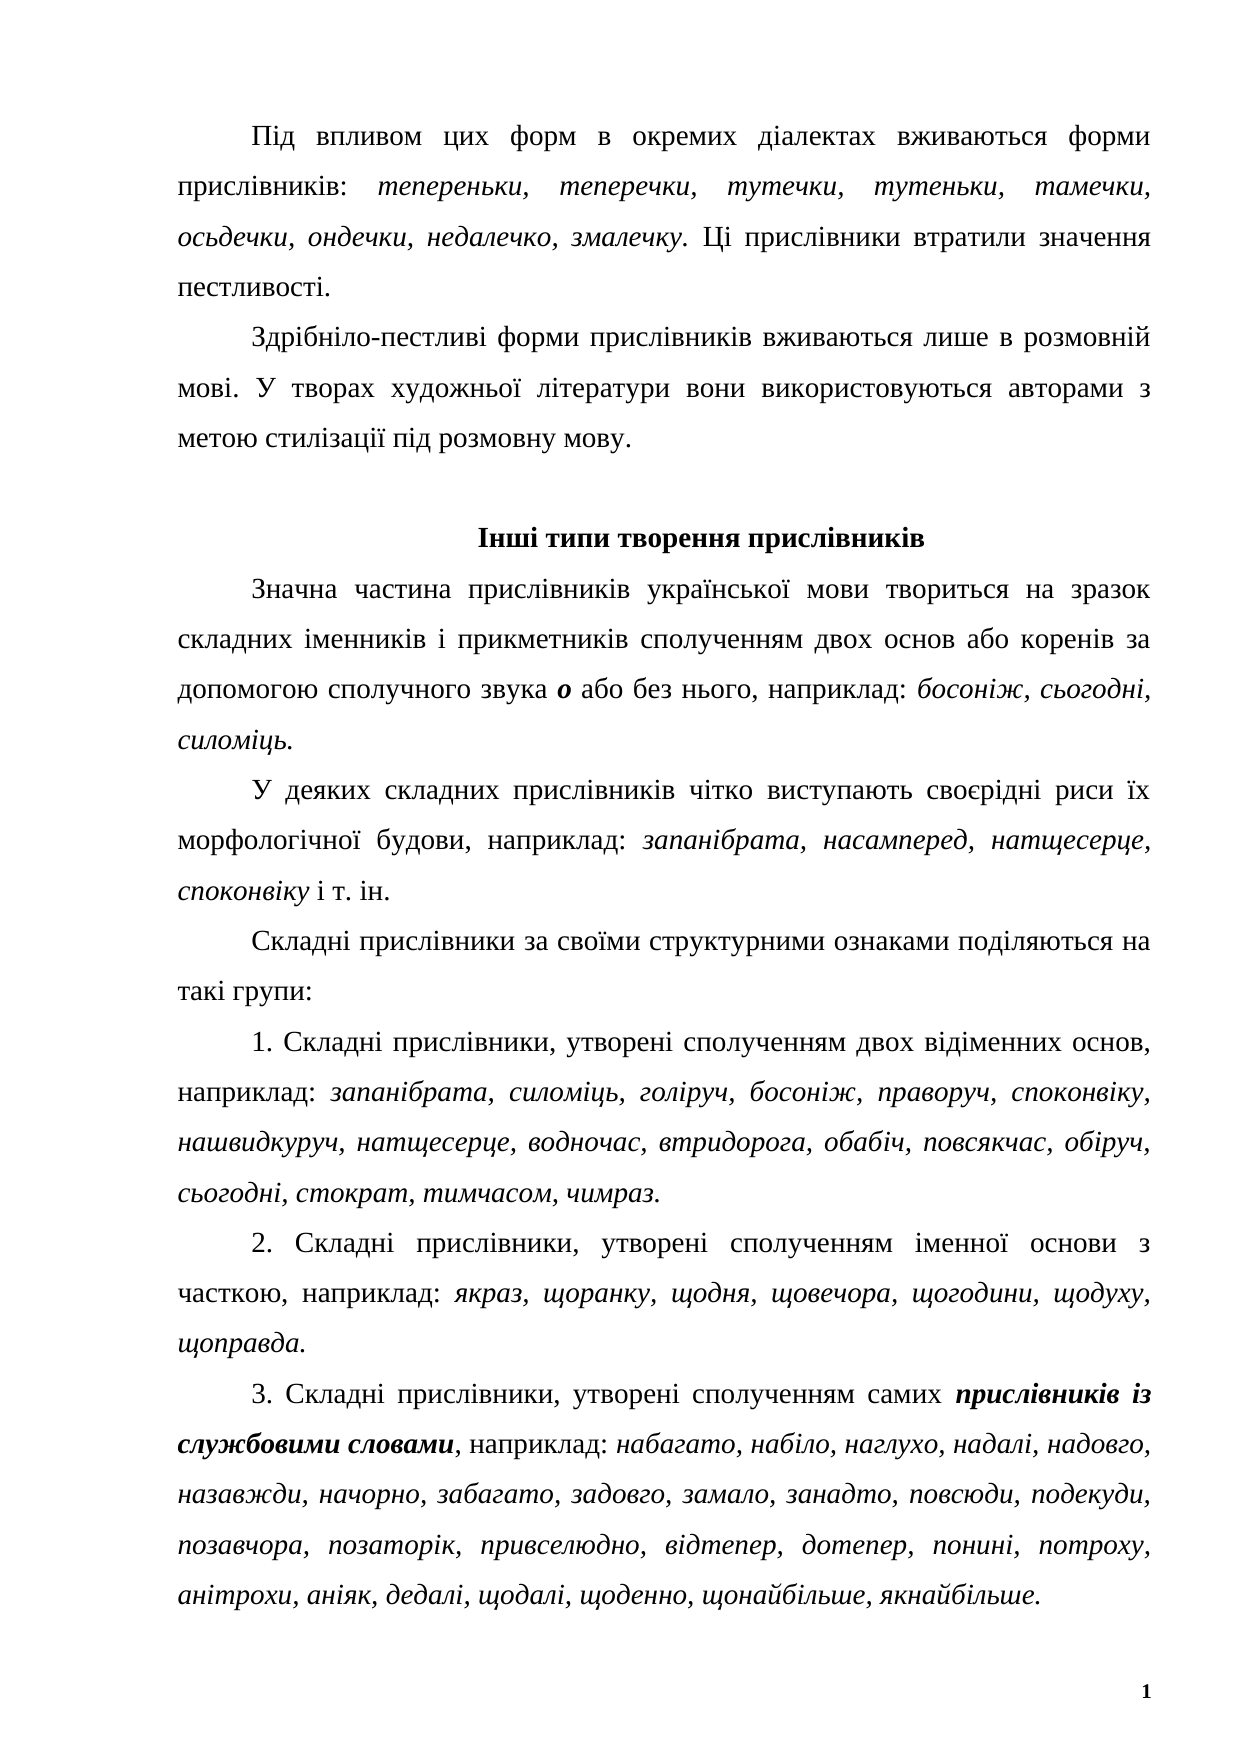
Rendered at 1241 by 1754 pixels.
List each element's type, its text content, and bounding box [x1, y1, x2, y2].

text Значна частина прислівників української мови твориться на зразок складних іменників і прикметників сполученням двох основ або коренів за допомогою сполучного звука о або без нього, наприклад: босоніж, сьогодні, силоміць. [177, 571, 1152, 755]
text Здрібніло-пестливі форми прислівників вживаються лише в розмовній мові. У творах художньої літератури вони використовуються авторами з метою стилізації під розмовну мову. [177, 319, 1152, 453]
text 2. Складні прислівники, утворені сполученням іменної основи з часткою, наприклад: якраз, щоранку, щодня, щовечора, щогодини, щодуху, щоправда. [177, 1225, 1152, 1359]
text 1. Складні прислівники, утворені сполученням двох відіменних основ, наприклад: запанібрата, силоміць, голіруч, босоніж, праворуч, споконвіку, нашвидкуруч, натщесерце, водночас, втридорога, обабіч, повсякчас, обіруч, сьогодні, стократ, тимчасом, чимраз. [177, 1024, 1152, 1208]
text У деяких складних прислівників чітко виступають своєрідні риси їх морфологічної будови, наприклад: запанібрата, насамперед, натщесерце, споконвіку і т. ін. [177, 772, 1152, 906]
text Під впливом цих форм в окремих діалектах вживаються форми прислівників: тепереньки, теперечки, тутечки, тутеньки, тамечки, осьдечки, ондечки, недалечко, змалечку. Ці прислівники втратили значення пестливості. [177, 118, 1152, 303]
text 3. Складні прислівники, утворені сполученням самих прислівників із службовими словами, наприклад: набагато, набіло, наглухо, надалі, надовго, назавжди, начорно, забагато, задовго, замало, занадто, повсюди, подекуди, позавчора, позаторік, привселюдно, відтепер, дотепер, понині, потроху, анітрохи, аніяк, дедалі, щодалі, щоденно, щонайбільше, якнайбільше. [177, 1376, 1152, 1611]
text Складні прислівники за своїми структурними ознаками поділяються на такі групи: [177, 923, 1152, 1007]
text Інші типи творення прислівників [177, 521, 1152, 554]
